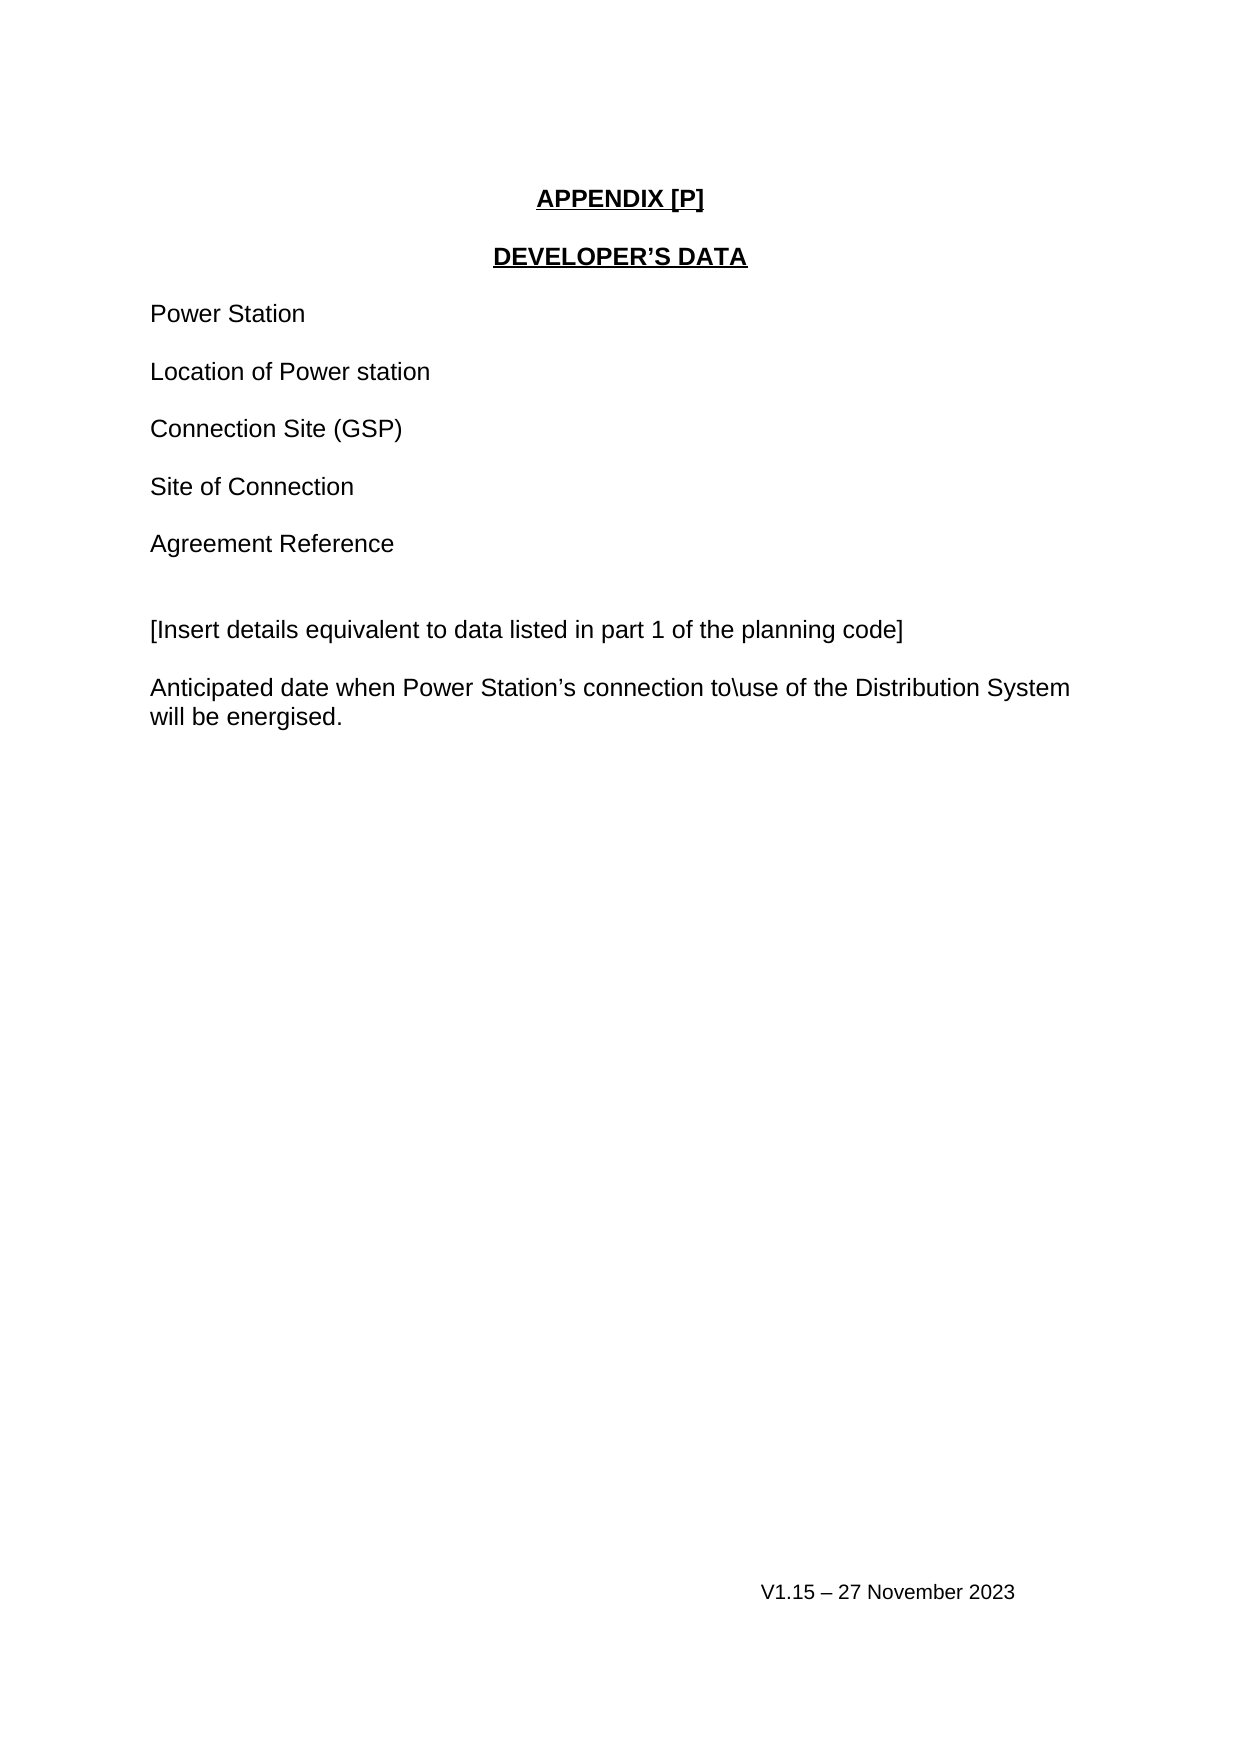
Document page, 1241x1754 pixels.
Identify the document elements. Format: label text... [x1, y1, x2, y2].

text Agreement Reference [150, 529, 1090, 558]
text Power Station [150, 299, 1090, 328]
text Site of Connection [150, 472, 1090, 500]
text DEVELOPER’S DATA [150, 242, 1090, 270]
text Connection Site (GSP) [150, 414, 1090, 443]
text Location of Power station [150, 357, 1090, 385]
text Anticipated date when Power Station’s connection to\use of the Distribution System will be energised. [150, 673, 1090, 730]
text APPENDIX [P] [150, 184, 1090, 213]
text [Insert details equivalent to data listed in part 1 of the planning code] [150, 615, 1090, 644]
